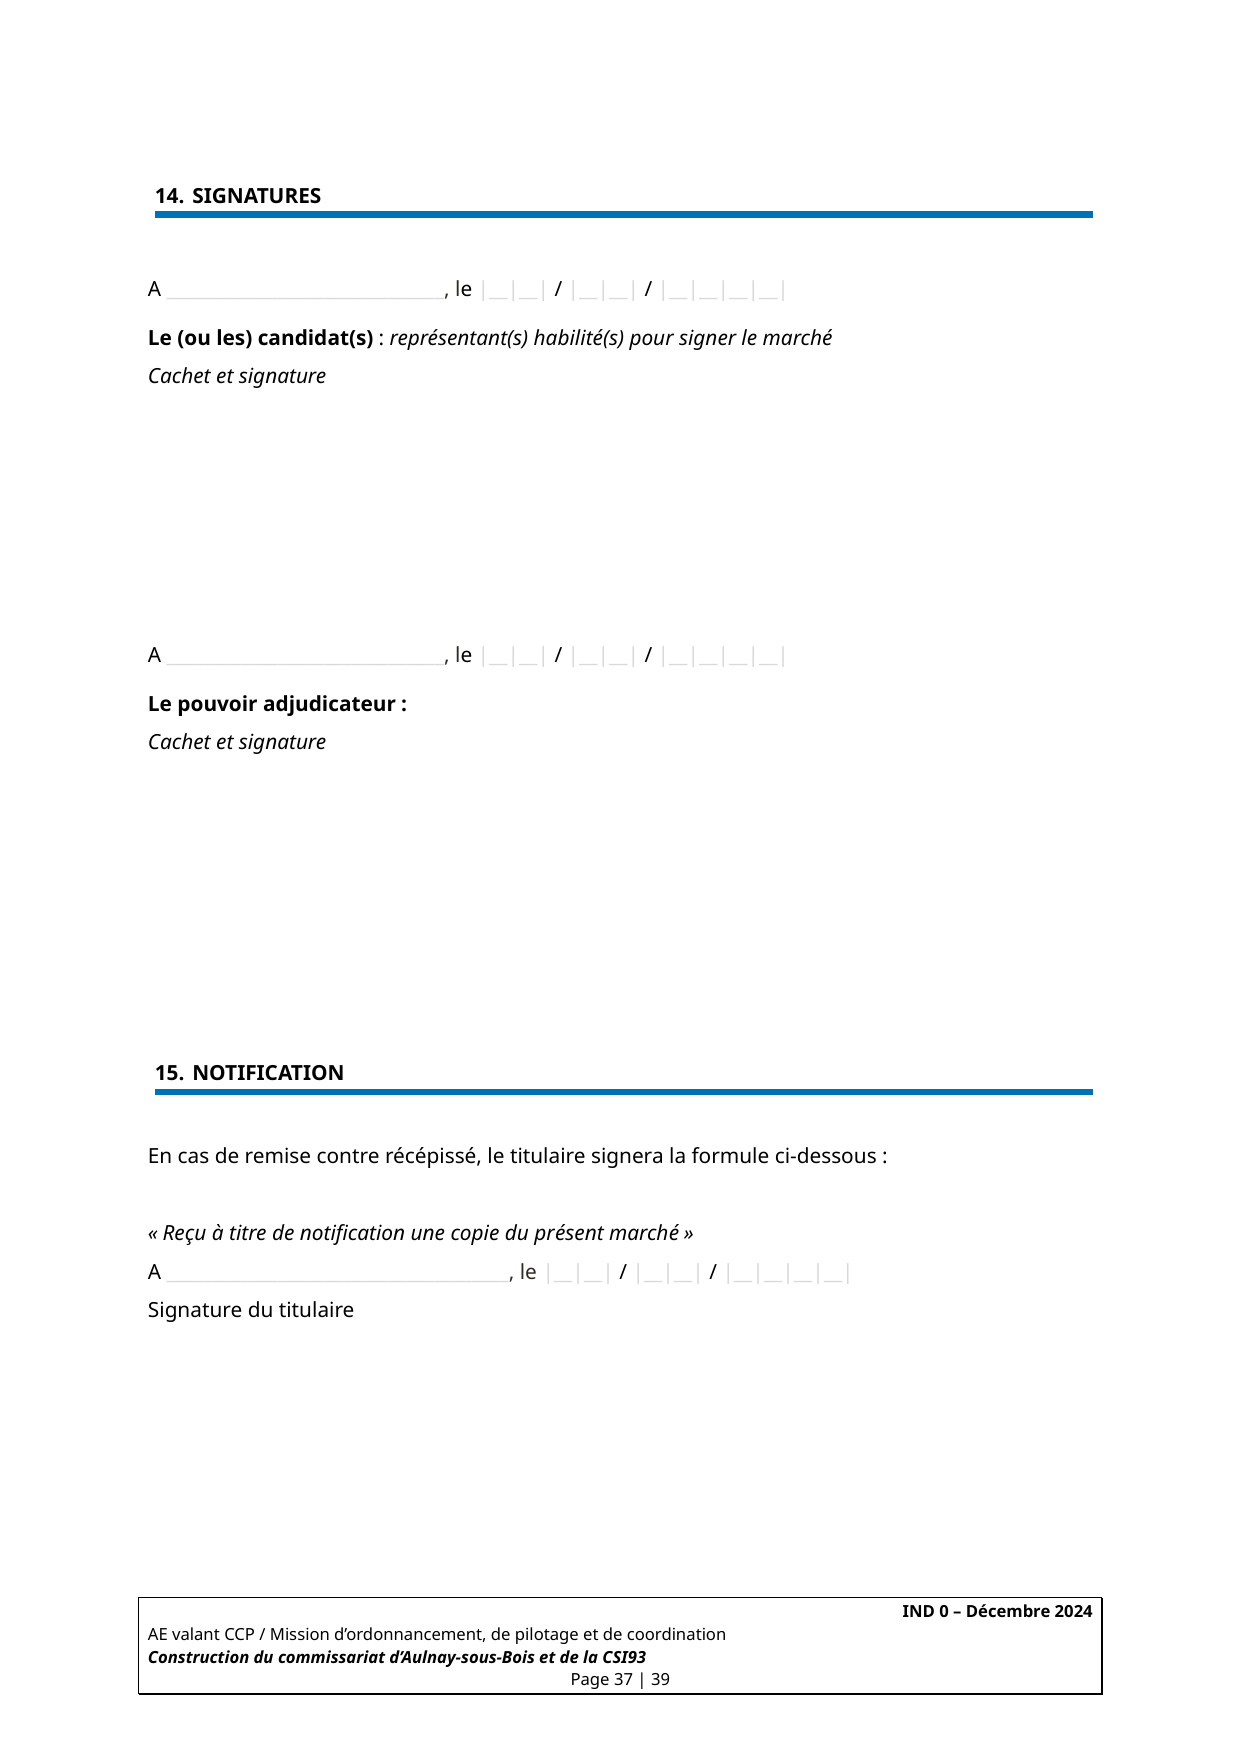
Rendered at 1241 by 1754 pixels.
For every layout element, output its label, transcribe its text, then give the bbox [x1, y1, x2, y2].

subtitle SIGNATURES [154, 181, 1093, 218]
table_cell Le pouvoir adjudicateur : Cachet et signature [136, 679, 1096, 958]
text « Reçu à titre de notification une copie du présent marché » [148, 1218, 1093, 1247]
text En cas de remise contre récépissé, le titulaire signera la formule ci-dessous : [148, 1142, 1093, 1170]
text A _____________________________________, le |__|__| / |__|__| / |__|__|__|__| [148, 1257, 1093, 1285]
subtitle NOTIFICATION [154, 1058, 1093, 1095]
table_header A ______________________________, le |__|__| / |__|__| / |__|__|__|__| [136, 630, 1096, 679]
table_cell Le (ou les) candidat(s) : représentant(s) habilité(s) pour signer le marché Cachet et signature [136, 313, 1096, 592]
table_header A ______________________________, le |__|__| / |__|__| / |__|__|__|__| [136, 265, 1096, 313]
text Signature du titulaire [148, 1295, 1093, 1324]
